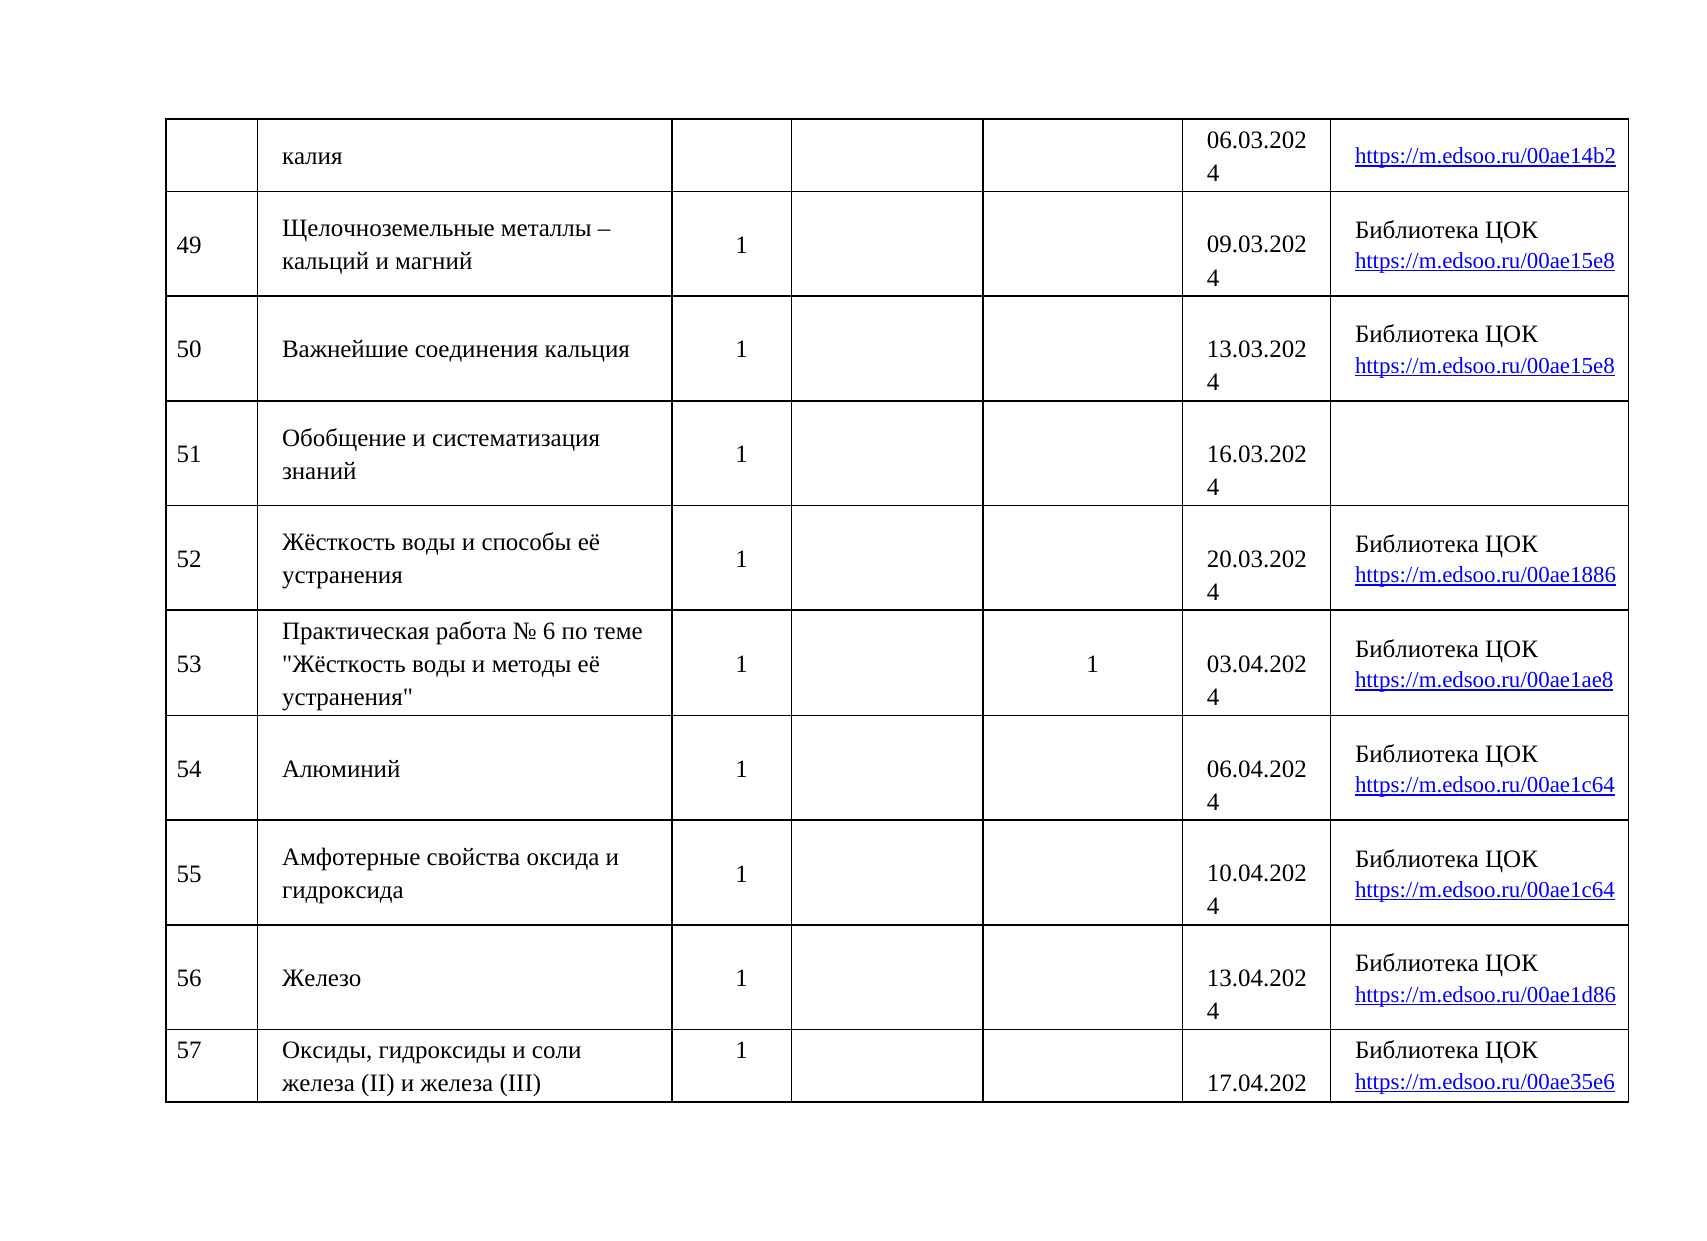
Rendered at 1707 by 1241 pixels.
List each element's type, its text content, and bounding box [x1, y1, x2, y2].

table_cell [792, 821, 982, 924]
table_cell [792, 1030, 982, 1101]
table_cell [792, 506, 982, 609]
table_cell 51 [167, 402, 257, 504]
table_cell [984, 821, 1182, 924]
table_cell 1 [673, 506, 791, 609]
table_cell 1 [673, 821, 791, 924]
table_cell 1 [673, 1030, 791, 1101]
table_cell 55 [167, 821, 257, 924]
table_cell 13.03.2024 [1183, 297, 1330, 400]
table_cell Железо [258, 926, 671, 1029]
table_cell [984, 297, 1182, 400]
table_cell Щелочноземельные металлы – кальций и магний [258, 192, 671, 295]
table_cell Библиотека ЦОК https://m.edsoo.ru/00ae1c64 [1331, 716, 1628, 819]
table_cell 48 [167, 120, 257, 191]
table_cell 54 [167, 716, 257, 819]
table_cell [792, 192, 982, 295]
table_cell 16.03.2024 [1183, 402, 1330, 504]
table_cell Практическая работа № 6 по теме "Жёсткость воды и методы её устранения" [258, 611, 671, 715]
table_cell Библиотека ЦОК https://m.edsoo.ru/00ae1c64 [1331, 821, 1628, 924]
table_cell Амфотерные свойства оксида и гидроксида [258, 821, 671, 924]
table_cell 52 [167, 506, 257, 609]
table_cell Библиотека ЦОК https://m.edsoo.ru/00ae15e8 [1331, 192, 1628, 295]
table_cell Жёсткость воды и способы её устранения [258, 506, 671, 609]
table_cell 56 [167, 926, 257, 1029]
table_cell [792, 297, 982, 400]
table_cell Важнейшие соединения кальция [258, 297, 671, 400]
table_cell [984, 716, 1182, 819]
table_cell Алюминий [258, 716, 671, 819]
table_cell Библиотека ЦОК https://m.edsoo.ru/00ae15e8 [1331, 297, 1628, 400]
table_cell 03.04.2024 [1183, 611, 1330, 715]
table_cell [1331, 402, 1628, 504]
table_cell [984, 506, 1182, 609]
table_cell [792, 402, 982, 504]
table_cell 1 [673, 192, 791, 295]
table_cell [984, 402, 1182, 504]
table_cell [1331, 1030, 1628, 1101]
table_cell Обобщение и систематизация знаний [258, 402, 671, 504]
table_cell 17.04.2024 [1183, 1030, 1330, 1101]
table_cell 06.04.2024 [1183, 716, 1330, 819]
table_cell 1 [673, 402, 791, 504]
table_cell [984, 926, 1182, 1029]
table_cell [792, 716, 982, 819]
table_cell 1 [673, 716, 791, 819]
table_cell 53 [167, 611, 257, 715]
table_cell 10.04.2024 [1183, 821, 1330, 924]
table_cell 09.03.2024 [1183, 192, 1330, 295]
table_cell 1 [673, 297, 791, 400]
table_cell 1 [673, 611, 791, 715]
table_cell [984, 192, 1182, 295]
table_cell 1 [673, 926, 791, 1029]
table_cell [1331, 120, 1628, 191]
table_cell [984, 120, 1182, 191]
table_cell 06.03.2024 [1183, 120, 1330, 191]
table_cell 1 [673, 120, 791, 191]
table_cell 57 [167, 1030, 257, 1101]
table_cell Библиотека ЦОК https://m.edsoo.ru/00ae1886 [1331, 506, 1628, 609]
table_cell [984, 1030, 1182, 1101]
table_cell Библиотека ЦОК https://m.edsoo.ru/00ae1d86 [1331, 926, 1628, 1029]
table_cell 50 [167, 297, 257, 400]
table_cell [258, 120, 671, 191]
table_cell [792, 611, 982, 715]
table_cell 49 [167, 192, 257, 295]
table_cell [258, 1030, 671, 1101]
table_cell [792, 120, 982, 191]
table_cell [792, 926, 982, 1029]
table_cell 20.03.2024 [1183, 506, 1330, 609]
table_cell Библиотека ЦОК https://m.edsoo.ru/00ae1ae8 [1331, 611, 1628, 715]
table_cell 1 [984, 611, 1182, 715]
table_cell 13.04.2024 [1183, 926, 1330, 1029]
